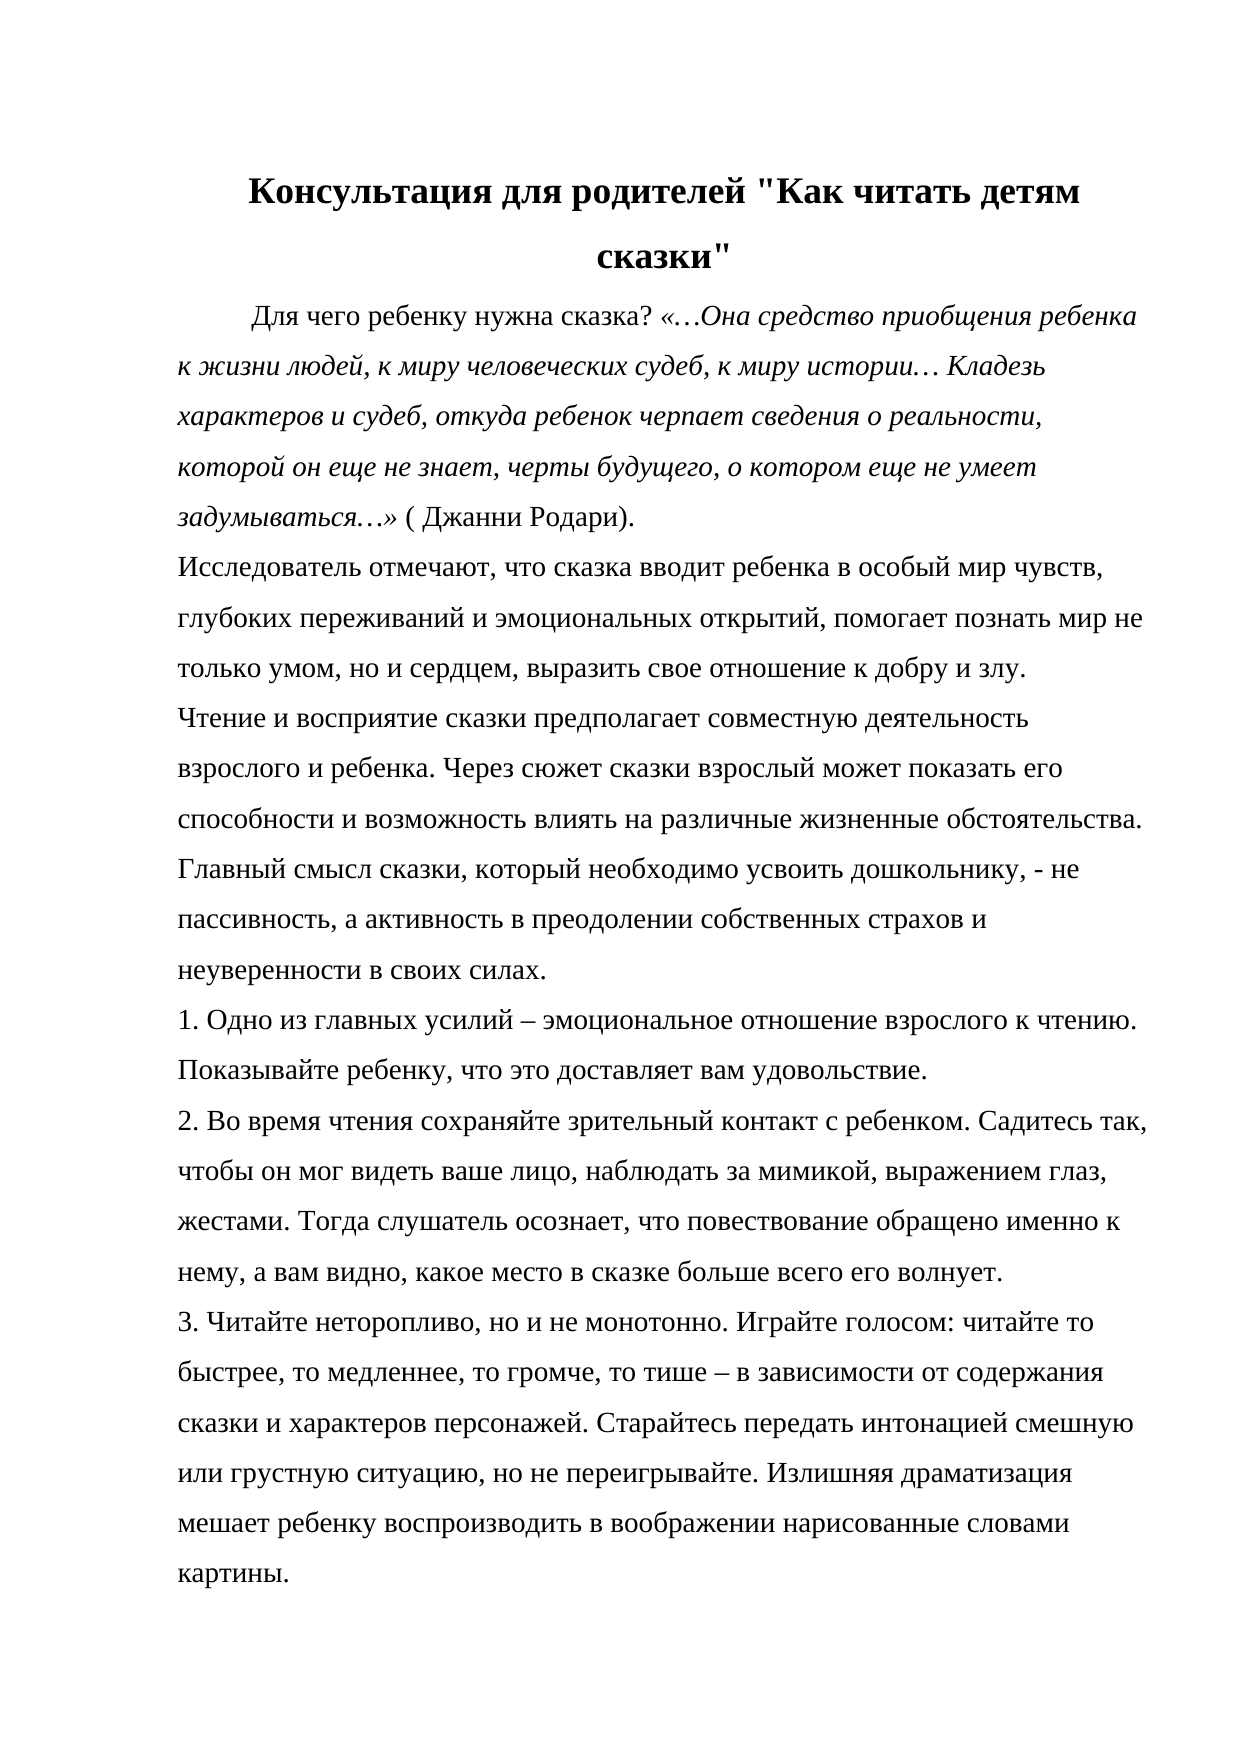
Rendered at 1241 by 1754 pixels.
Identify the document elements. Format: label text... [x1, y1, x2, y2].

text Консультация для родителей "Как читать детям сказки" [177, 168, 1152, 276]
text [177, 298, 1152, 1589]
